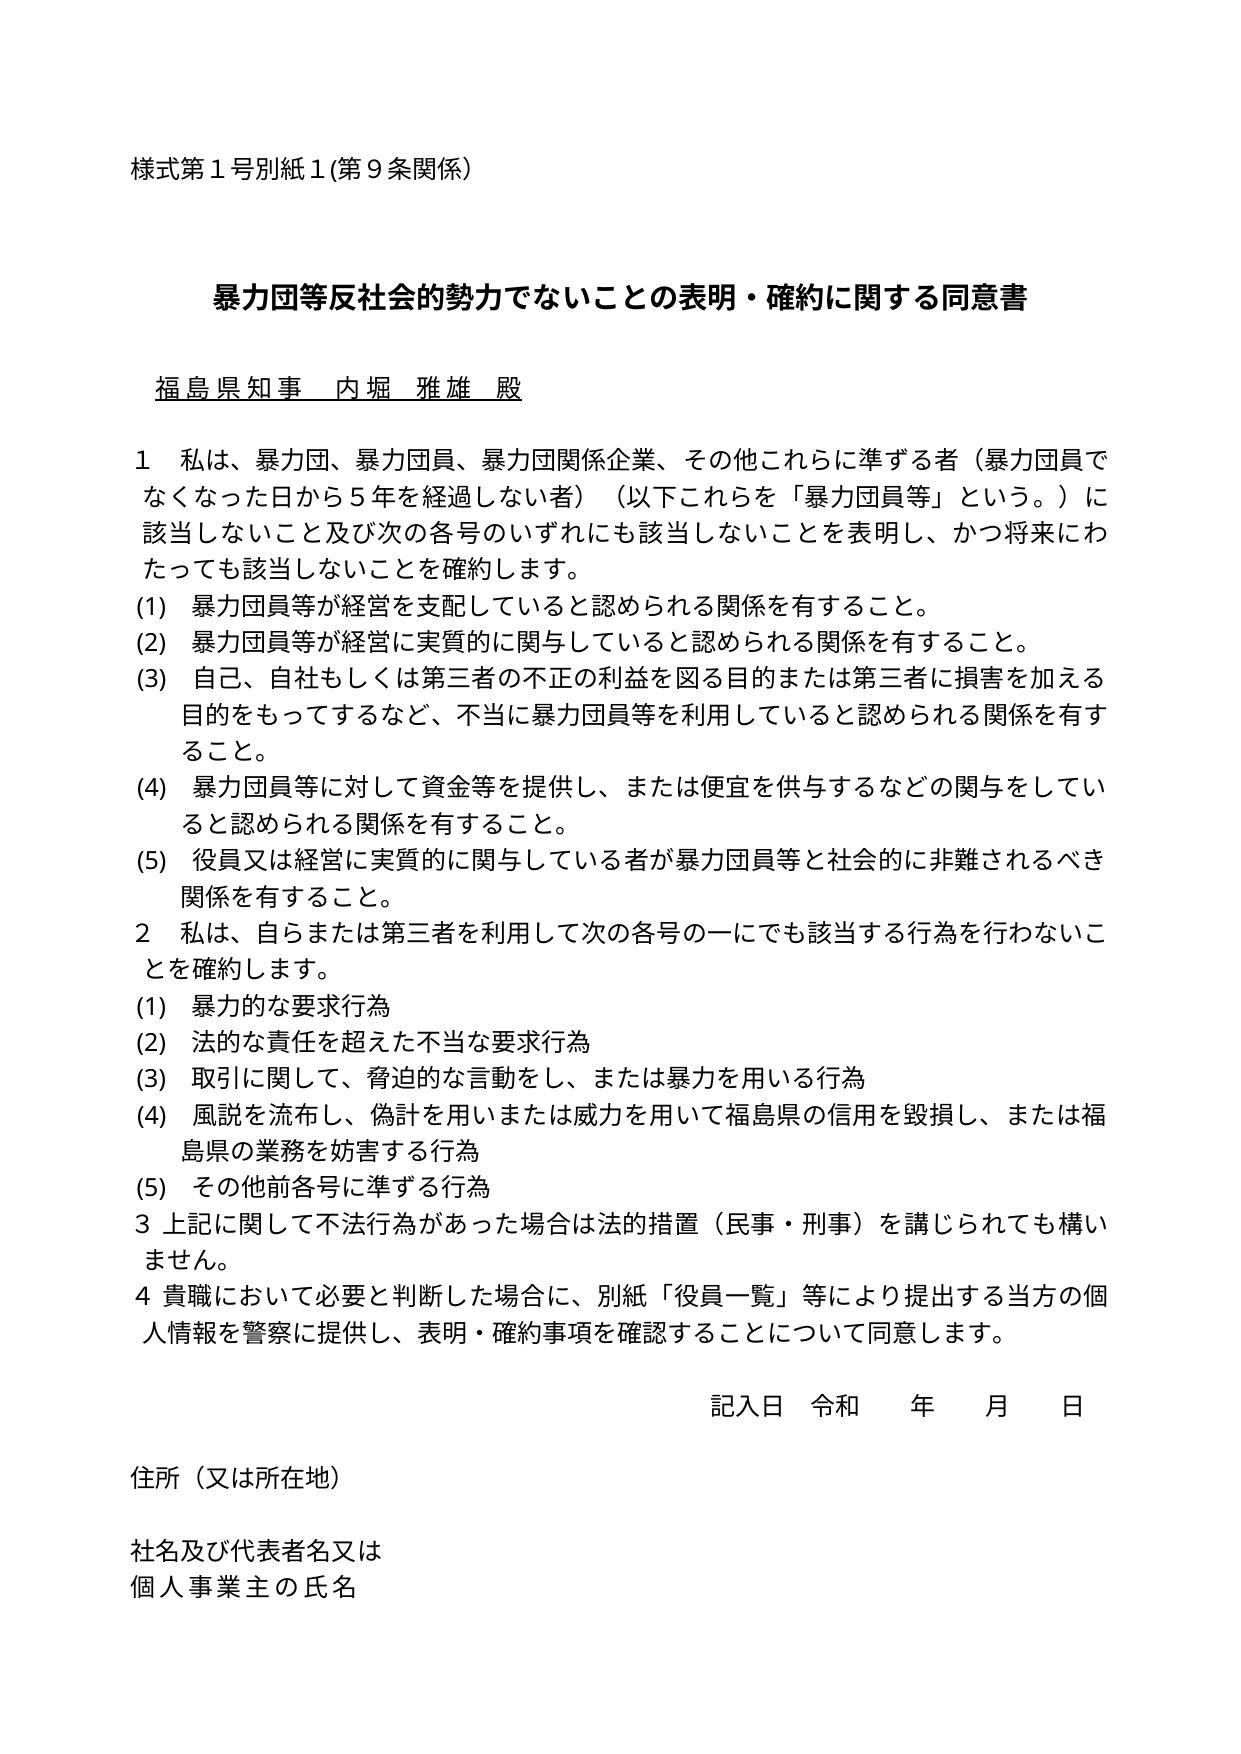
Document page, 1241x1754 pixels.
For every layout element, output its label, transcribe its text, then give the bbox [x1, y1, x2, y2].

text (3) 取引に関して、脅迫的な言動をし、または暴力を用いる行為 [130, 1059, 1110, 1095]
text 社名及び代表者名又は [130, 1531, 1110, 1568]
text 住所（又は所在地） [130, 1459, 1110, 1495]
text (4) 暴力団員等に対して資金等を提供し、または便宜を供与するなどの関与をしていると認められる関係を有すること。 [130, 768, 1110, 841]
text (3) 自己、自社もしくは第三者の不正の利益を図る目的または第三者に損害を加える目的をもってするなど、不当に暴力団員等を利用していると認められる関係を有すること。 [130, 659, 1110, 768]
text (5) 役員又は経営に実質的に関与している者が暴力団員等と社会的に非難されるべき 関係を有すること。 [130, 841, 1110, 913]
text 記入日 令和 年 月 日 [130, 1386, 1085, 1422]
text (5) その他前各号に準ずる行為 [130, 1168, 1110, 1204]
text (1) 暴力団員等が経営を支配していると認められる関係を有すること。 [130, 586, 1110, 622]
text ４ 貴職において必要と判断した場合に、別紙「役員一覧」等により提出する当方の個人情報を警察に提供し、表明・確約事項を確認することについて同意します。 [130, 1277, 1110, 1349]
text (1) 暴力的な要求行為 [130, 986, 1110, 1022]
text (2) 暴力団員等が経営に実質的に関与していると認められる関係を有すること。 [130, 622, 1110, 659]
text １ 私は、暴力団、暴力団員、暴力団関係企業、その他これらに準ずる者（暴力団員でなくなった日から５年を経過しない者）（以下これらを「暴力団員等」という。）に該当しないこと及び次の各号のいずれにも該当しないことを表明し、かつ将来にわたっても該当しないことを確約します。 [130, 441, 1110, 586]
text ３ 上記に関して不法行為があった場合は法的措置（民事・刑事）を講じられても構いません。 [130, 1204, 1110, 1277]
text ２ 私は、自らまたは第三者を利用して次の各号の一にでも該当する行為を行わないことを確約します。 [130, 913, 1110, 986]
text (2) 法的な責任を超えた不当な要求行為 [130, 1022, 1110, 1059]
text 福 島 県 知 事 内 堀 雅 雄 殿 [130, 368, 1110, 404]
text 暴力団等反社会的勢力でないことの表明・確約に関する同意書 [130, 259, 1110, 332]
text (4) 風説を流布し、偽計を用いまたは威力を用いて福島県の信用を毀損し、または福島県の業務を妨害する行為 [130, 1095, 1110, 1168]
text 個人事業主の氏名 [130, 1568, 1110, 1604]
text 様式第１号別紙１(第９条関係） [130, 150, 1110, 186]
